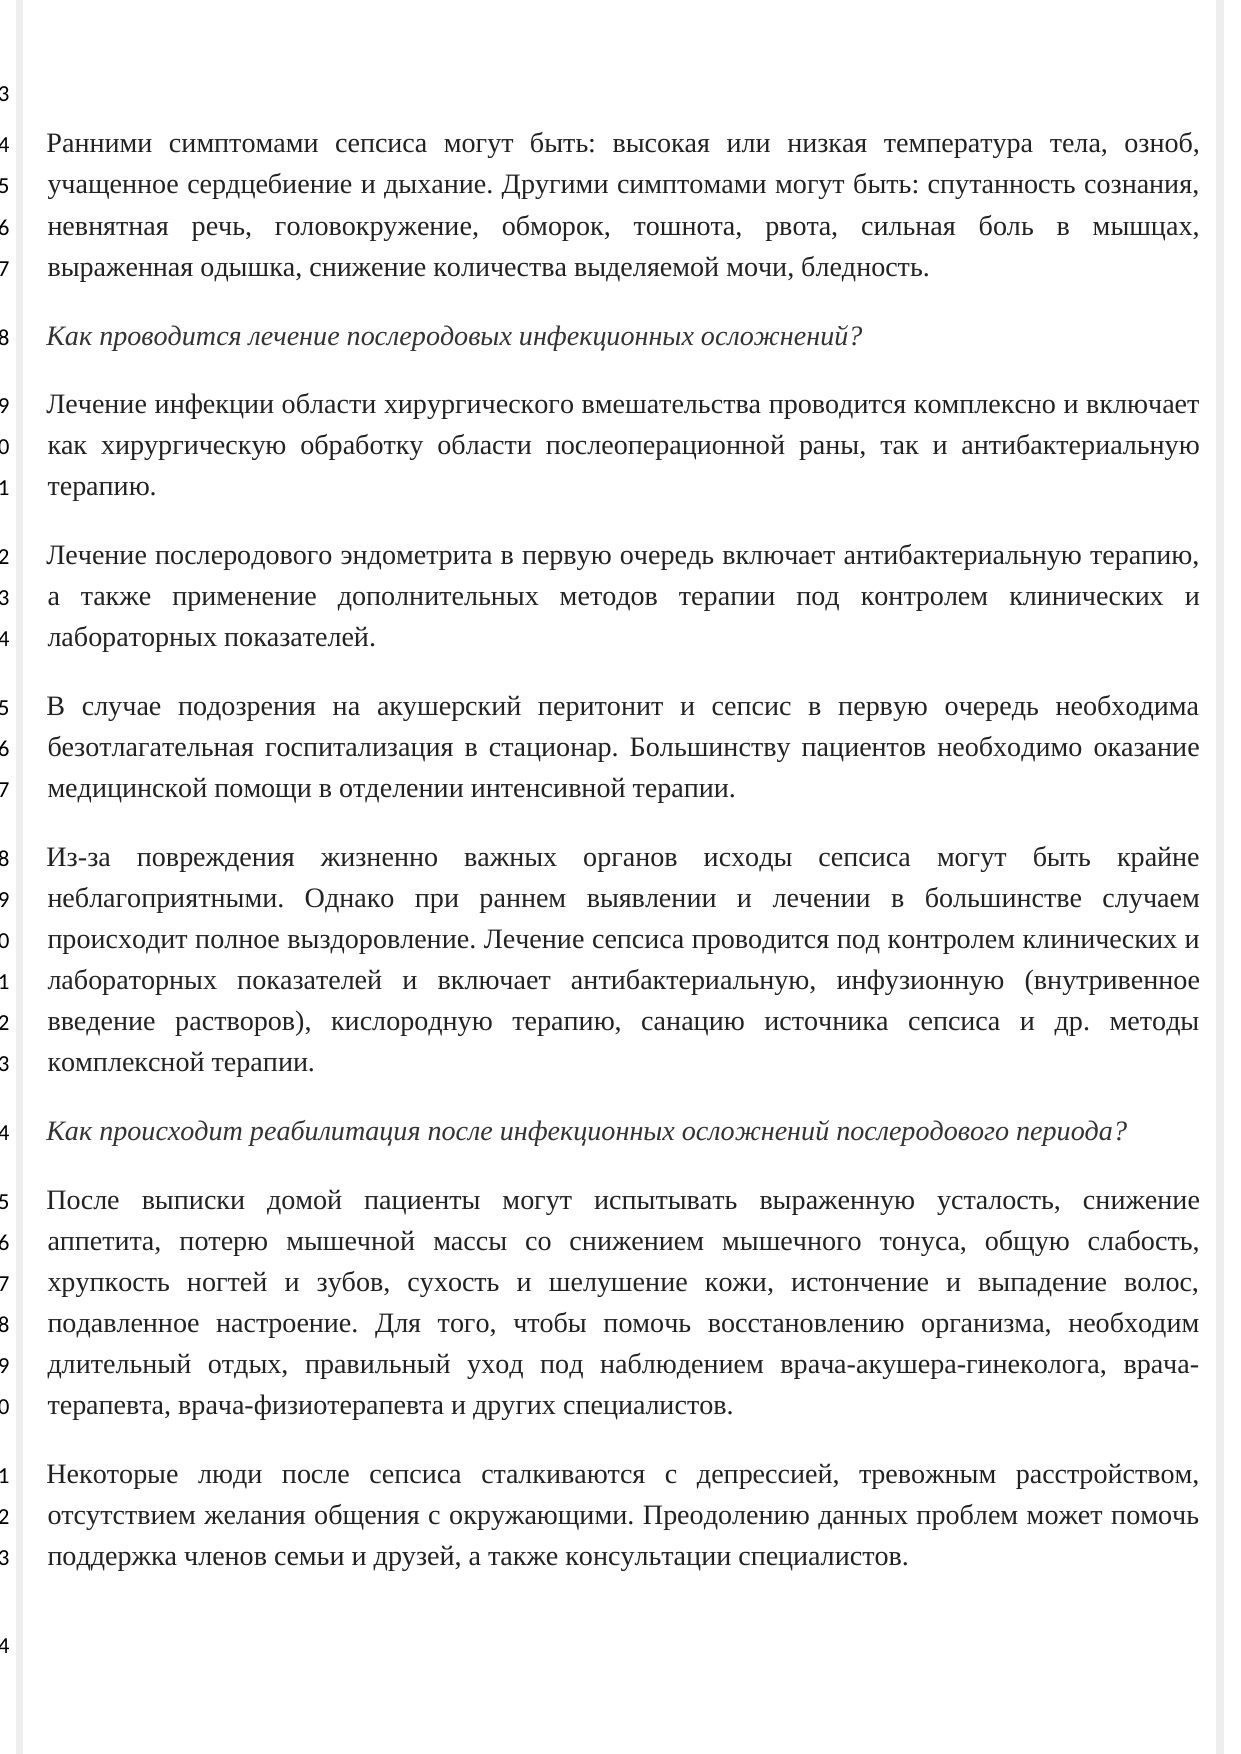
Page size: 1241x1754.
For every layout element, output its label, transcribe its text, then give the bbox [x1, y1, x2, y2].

text В случае подозрения на акушерский перитонит и сепсис в первую очередь необходима безотлагательная госпитализация в стационар. Большинству пациентов необходимо оказание медицинской помощи в отделении интенсивной терапии. [39, 689, 1201, 803]
text Лечение инфекции области хирургического вмешательства проводится комплексно и включает как хирургическую обработку области послеоперационной раны, так и антибактериальную терапию. [39, 387, 1201, 502]
text Как происходит реабилитация после инфекционных осложнений послеродового периода? [37, 1114, 1201, 1146]
text Ранними симптомами сепсиса могут быть: высокая или низкая температура тела, озноб, учащенное сердцебиение и дыхание. Другими симптомами могут быть: спутанность сознания, невнятная речь, головокружение, обморок, тошнота, рвота, сильная боль в мышцах, выраженная одышка, снижение количества выделяемой мочи, бледность. [39, 127, 1201, 282]
text После выписки домой пациенты могут испытывать выраженную усталость, снижение аппетита, потерю мышечной массы со снижением мышечного тонуса, общую слабость, хрупкость ногтей и зубов, сухость и шелушение кожи, истончение и выпадение волос, подавленное настроение. Для того, чтобы помочь восстановлению организма, необходим длительный отдых, правильный уход под наблюдением врача-акушера-гинеколога, врача-терапевта, врача-физиотерапевта и других специалистов. [39, 1183, 1201, 1420]
text Некоторые люди после сепсиса сталкиваются с депрессией, тревожным расстройством, отсутствием желания общения с окружающими. Преодолению данных проблем может помочь поддержка членов семьи и друзей, а также консультации специалистов. [39, 1457, 1201, 1571]
text Как проводится лечение послеродовых инфекционных осложнений? [37, 318, 1201, 351]
text Из-за повреждения жизненно важных органов исходы сепсиса могут быть крайне неблагоприятными. Однако при раннем выявлении и лечении в большинстве случаем происходит полное выздоровление. Лечение сепсиса проводится под контролем клинических и лабораторных показателей и включает антибактериальную, инфузионную (внутривенное введение растворов), кислородную терапию, санацию источника сепсиса и др. методы комплексной терапии. [39, 840, 1201, 1078]
text Лечение послеродового эндометрита в первую очередь включает антибактериальную терапию, а также применение дополнительных методов терапии под контролем клинических и лабораторных показателей. [39, 538, 1201, 653]
